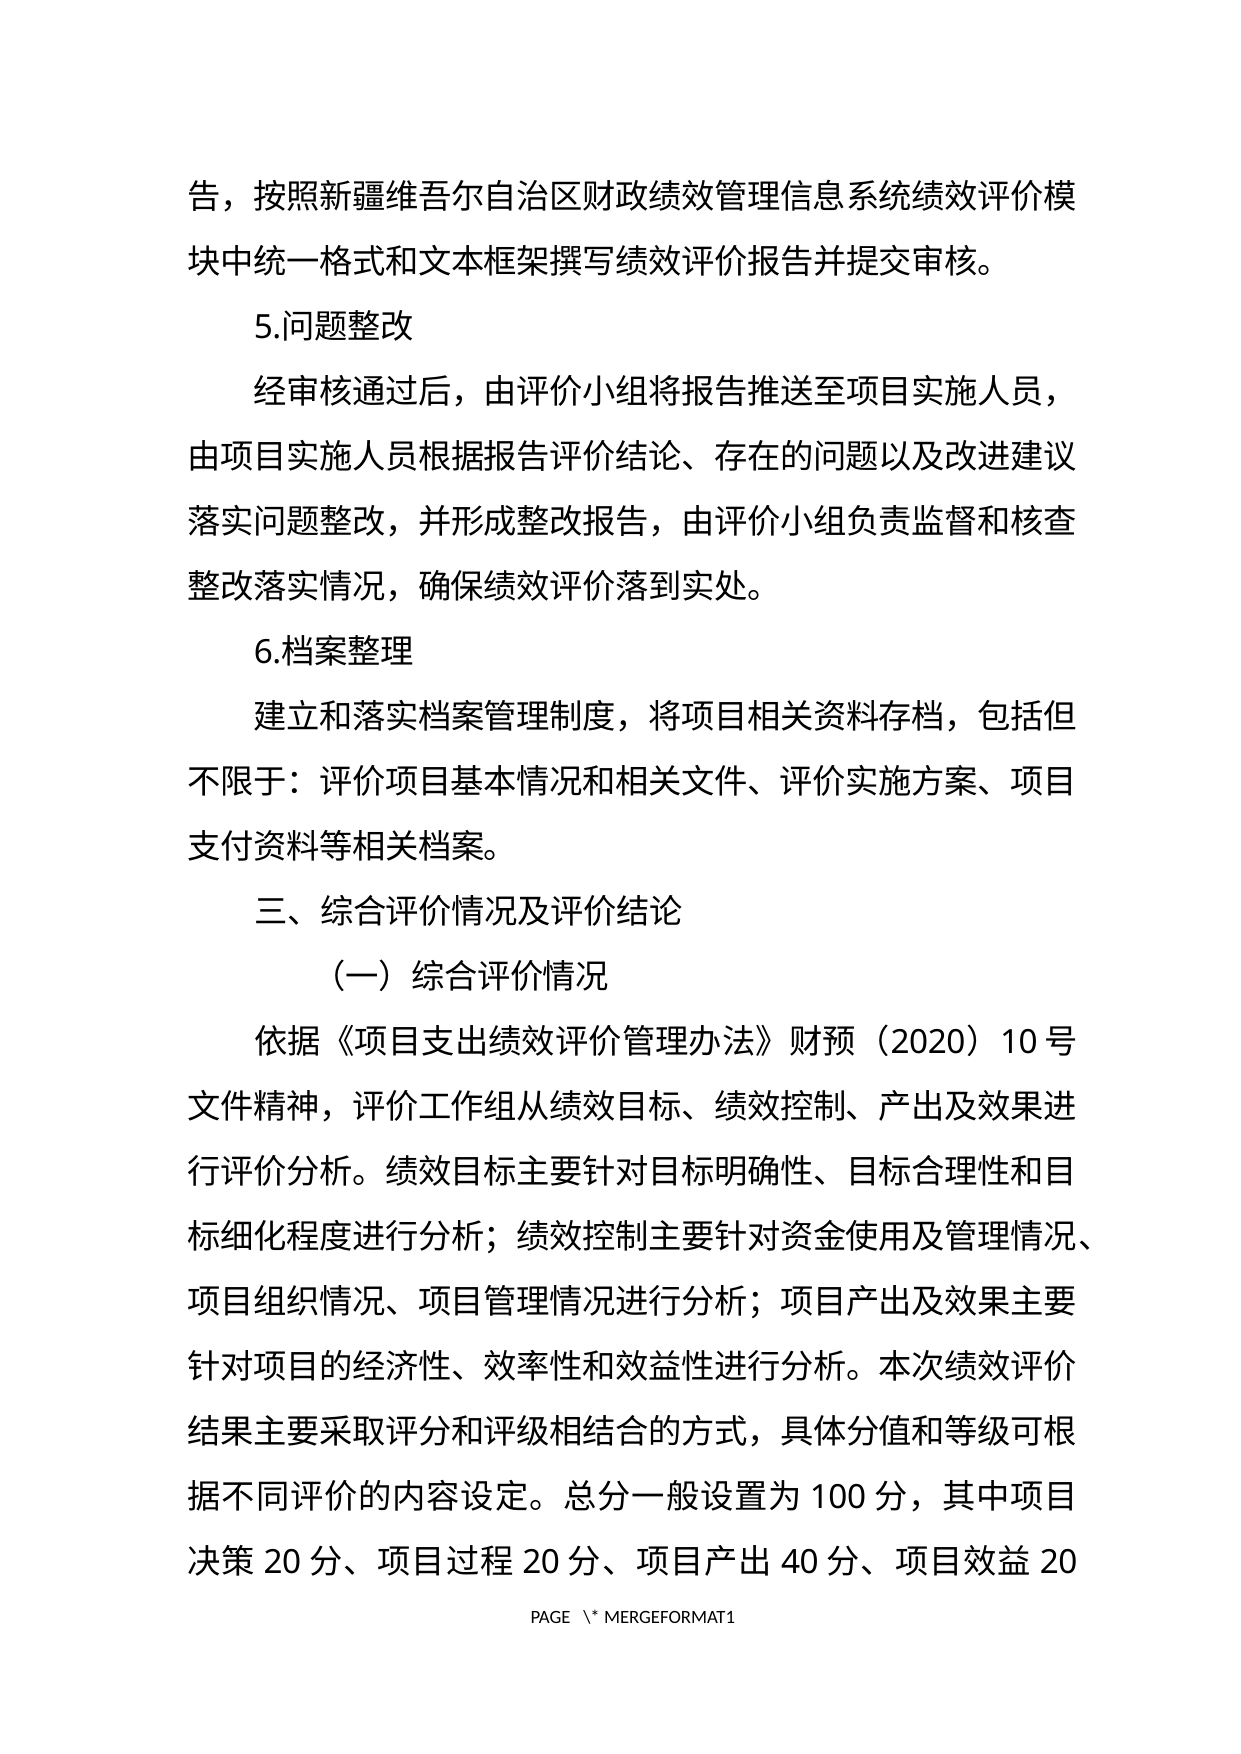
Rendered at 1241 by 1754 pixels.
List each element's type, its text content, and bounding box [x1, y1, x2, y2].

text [187, 942, 1078, 1592]
text 三、综合评价情况及评价结论 [187, 877, 1078, 942]
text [187, 162, 1078, 877]
